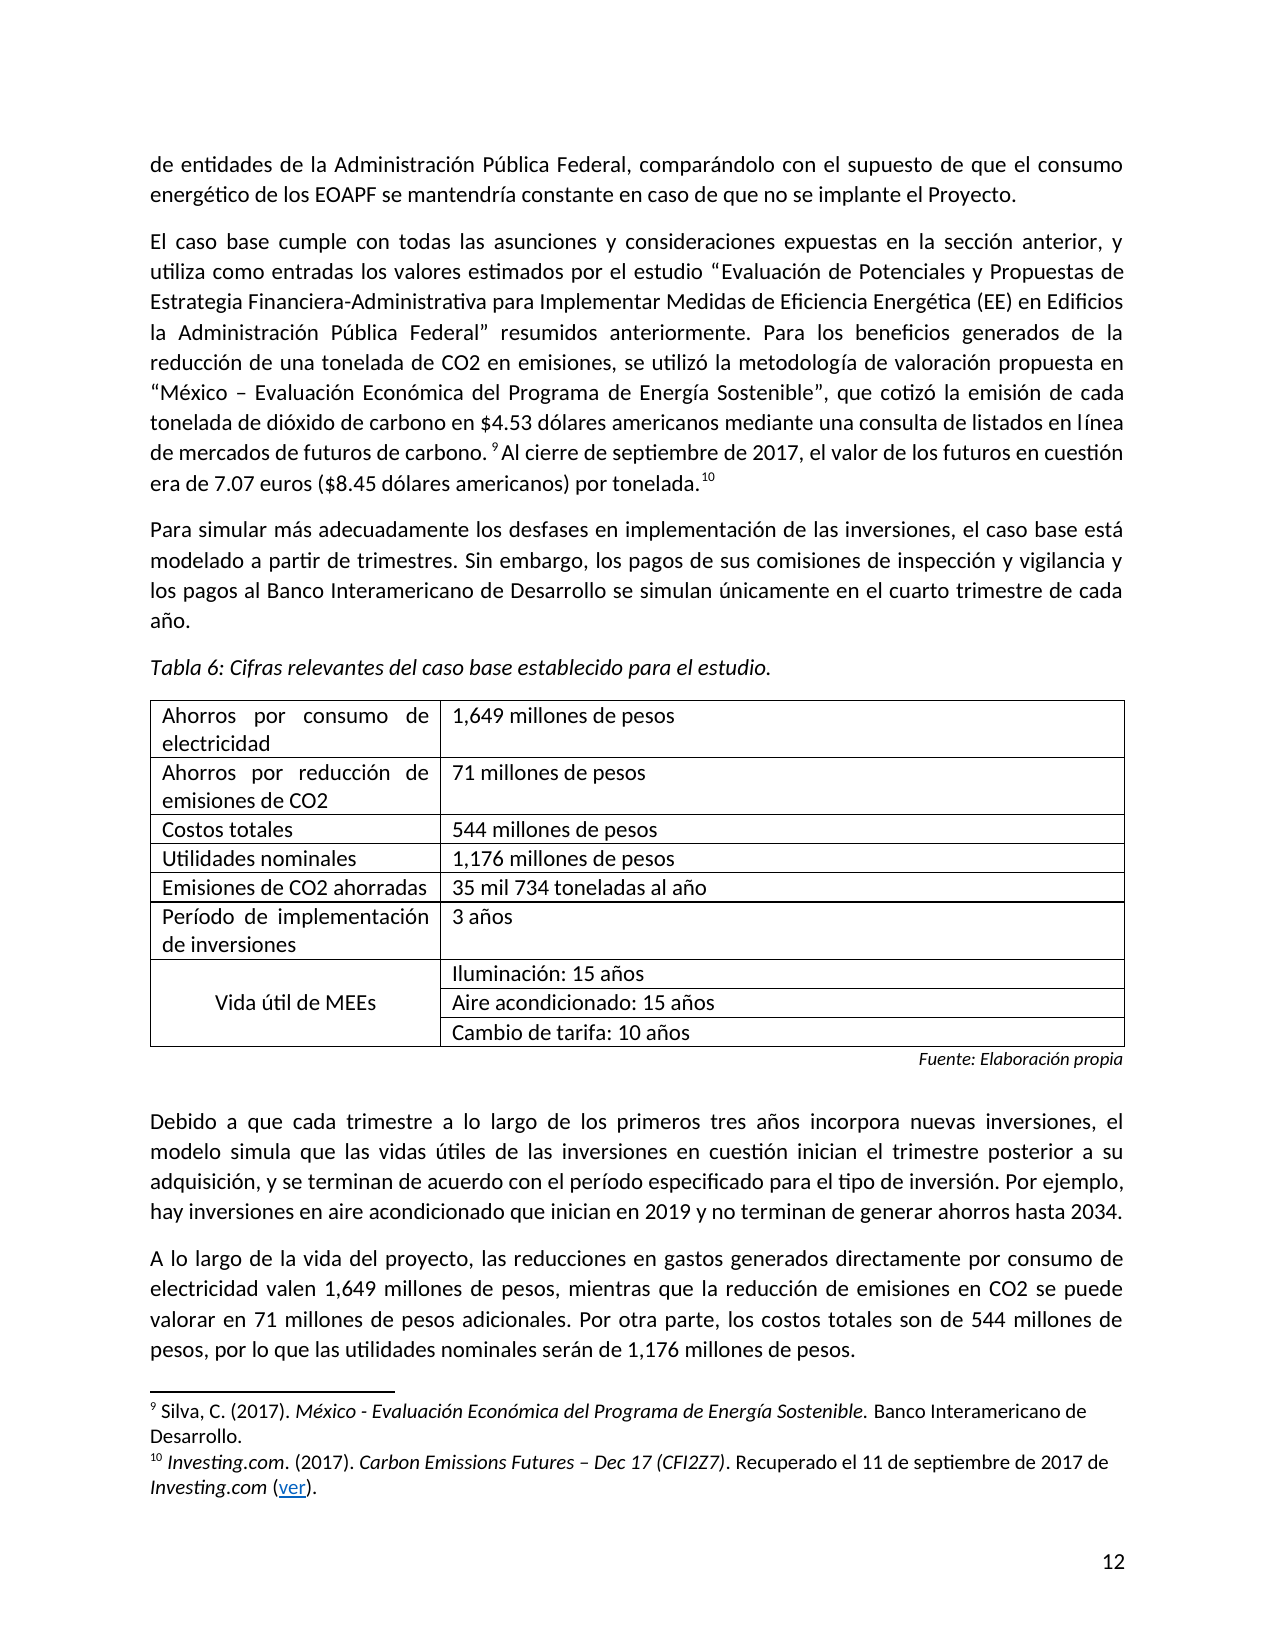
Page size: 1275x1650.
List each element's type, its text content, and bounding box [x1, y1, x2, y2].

text Para simular más adecuadamente los desfases en implementación de las inversiones, el caso base está modelado a partir de trimestres. Sin embargo, los pagos de sus comisiones de inspección y vigilancia y los pagos al Banco Interamericano de Desarrollo se simulan únicamente en el cuarto trimestre de cada año. [150, 516, 1125, 634]
table_cell Iluminación: 15 años [441, 960, 1124, 987]
table_cell 3 años [441, 903, 1124, 958]
table_cell Utilidades nominales [151, 844, 440, 872]
table_cell 35 mil 734 toneladas al año [441, 873, 1124, 901]
table_cell 544 millones de pesos [441, 815, 1124, 843]
table_cell Aire acondicionado: 15 años [441, 989, 1124, 1017]
text Fuente: Elaboración propia [150, 1047, 1125, 1069]
table_cell Período de implementación de inversiones [151, 903, 440, 958]
table_cell Ahorros por reducción de emisiones de CO2 [151, 758, 440, 814]
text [150, 150, 1125, 208]
table_cell Emisiones de CO2 ahorradas [151, 873, 440, 901]
text El caso base cumple con todas las asunciones y consideraciones expuestas en la sección anterior, y utiliza como entradas los valores estimados por el estudio “Evaluación de Potenciales y Propuestas de Estrategia Financiera-Administrativa para Implementar Medidas de Eficiencia Energética (EE) en Edificios la Administración Pública Federal” resumidos anteriormente. Para los beneficios generados de la reducción de una tonelada de CO2 en emisiones, se utilizó la metodología de valoración propuesta en “México – Evaluación Económica del Programa de Energía Sostenible”, que cotizó la emisión de cada tonelada de dióxido de carbono en $4.53 dólares americanos mediante una consulta de listados en línea de mercados de futuros de carbono. Al cierre de septiembre de 2017, el valor de los futuros en cuestión era de 7.07 euros ($8.45 dólares americanos) por tonelada. [150, 227, 1125, 497]
text Tabla 6: Cifras relevantes del caso base establecido para el estudio. [150, 653, 1125, 681]
table_cell Costos totales [151, 815, 440, 843]
table_header 1,649 millones de pesos [441, 701, 1124, 757]
text Debido a que cada trimestre a lo largo de los primeros tres años incorpora nuevas inversiones, el modelo simula que las vidas útiles de las inversiones en cuestión inician el trimestre posterior a su adquisición, y se terminan de acuerdo con el período especificado para el tipo de inversión. Por ejemplo, hay inversiones en aire acondicionado que inician en 2019 y no terminan de generar ahorros hasta 2034. [150, 1107, 1125, 1226]
table_cell 1,176 millones de pesos [441, 844, 1124, 872]
table_cell Cambio de tarifa: 10 años [441, 1018, 1124, 1046]
text A lo largo de la vida del proyecto, las reducciones en gastos generados directamente por consumo de electricidad valen 1,649 millones de pesos, mientras que la reducción de emisiones en CO2 se puede valorar en 71 millones de pesos adicionales. Por otra parte, los costos totales son de 544 millones de pesos, por lo que las utilidades nominales serán de 1,176 millones de pesos. [150, 1244, 1125, 1363]
table_header Ahorros por consumo de electricidad [151, 701, 440, 757]
table_cell 71 millones de pesos [441, 758, 1124, 814]
table_cell Vida útil de MEEs [151, 960, 440, 1046]
